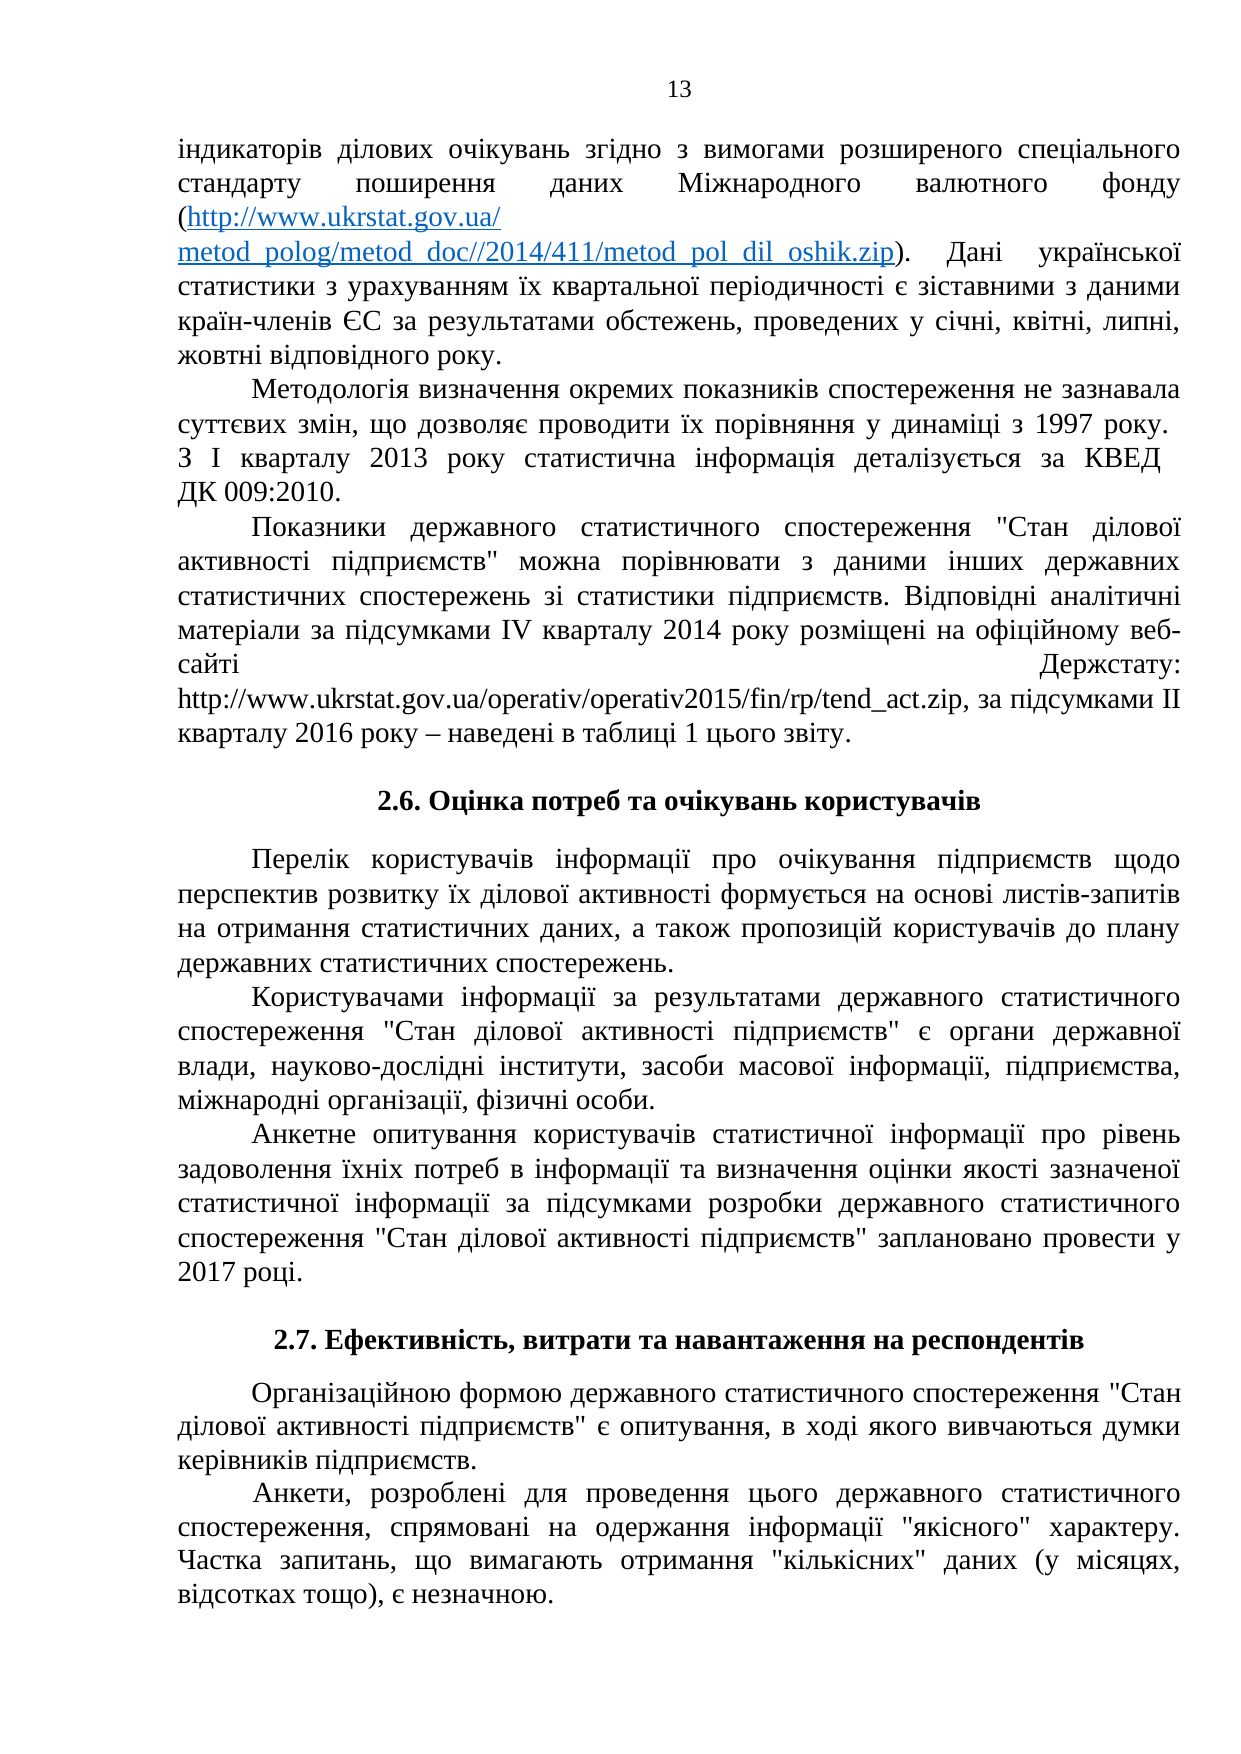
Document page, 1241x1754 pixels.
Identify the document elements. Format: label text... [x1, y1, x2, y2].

list Анкети, розроблені для проведення цього державного статистичного спостереження, спрямовані на одержання інформації "якісного" характеру. Частка запитань, що вимагають отримання "кількісних" даних (у місяцях, відсотках тощо), є незначною. [177, 1475, 1181, 1609]
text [177, 131, 1181, 371]
text Показники державного статистичного спостереження "Стан ділової активності підприємств" можна порівнювати з даними інших державних статистичних спостережень зі статистики підприємств. Відповідні аналітичні матеріали за підсумками IV кварталу 2014 року розміщені на офіційному веб-сайті Держстату: http://www.ukrstat.gov.ua/operativ/operativ2015/fin/rp/tend_act.zip, за підсумками ІІ кварталу 2016 року – наведені в таблиці 1 цього звіту. [177, 509, 1181, 749]
text Методологія визначення окремих показників спостереження не зазнавала суттєвих змін, що дозволяє проводити їх порівняння у динаміці з 1997 року. З І кварталу 2013 року статистична інформація деталізується за КВЕД ДК 009:2010. [177, 371, 1181, 509]
list 2.6. Оцінка потреб та очікувань користувачів [177, 783, 1181, 816]
list Анкетне опитування користувачів статистичної інформації про рівень задоволення їхніх потреб в інформації та визначення оцінки якості зазначеної статистичної інформації за підсумками розробки державного статистичного спостереження "Стан ділової активності підприємств" заплановано провести у 2017 році. [177, 1116, 1181, 1288]
list Перелік користувачів інформації про очікування підприємств щодо перспектив розвитку їх ділової активності формується на основі листів-запитів на отримання статистичних даних, а також пропозицій користувачів до плану державних статистичних спостережень. [177, 841, 1181, 979]
list Організаційною формою державного статистичного спостереження "Стан ділової активності підприємств" є опитування, в ході якого вивчаються думки керівників підприємств. [177, 1375, 1181, 1475]
text 2.7. Ефективність, витрати та навантаження на респондентів [177, 1322, 1181, 1355]
list Користувачами інформації за результатами державного статистичного спостереження "Стан ділової активності підприємств" є органи державної влади, науково-дослідні інститути, засоби масової інформації, підприємства, міжнародні організації, фізичні особи. [177, 979, 1181, 1116]
